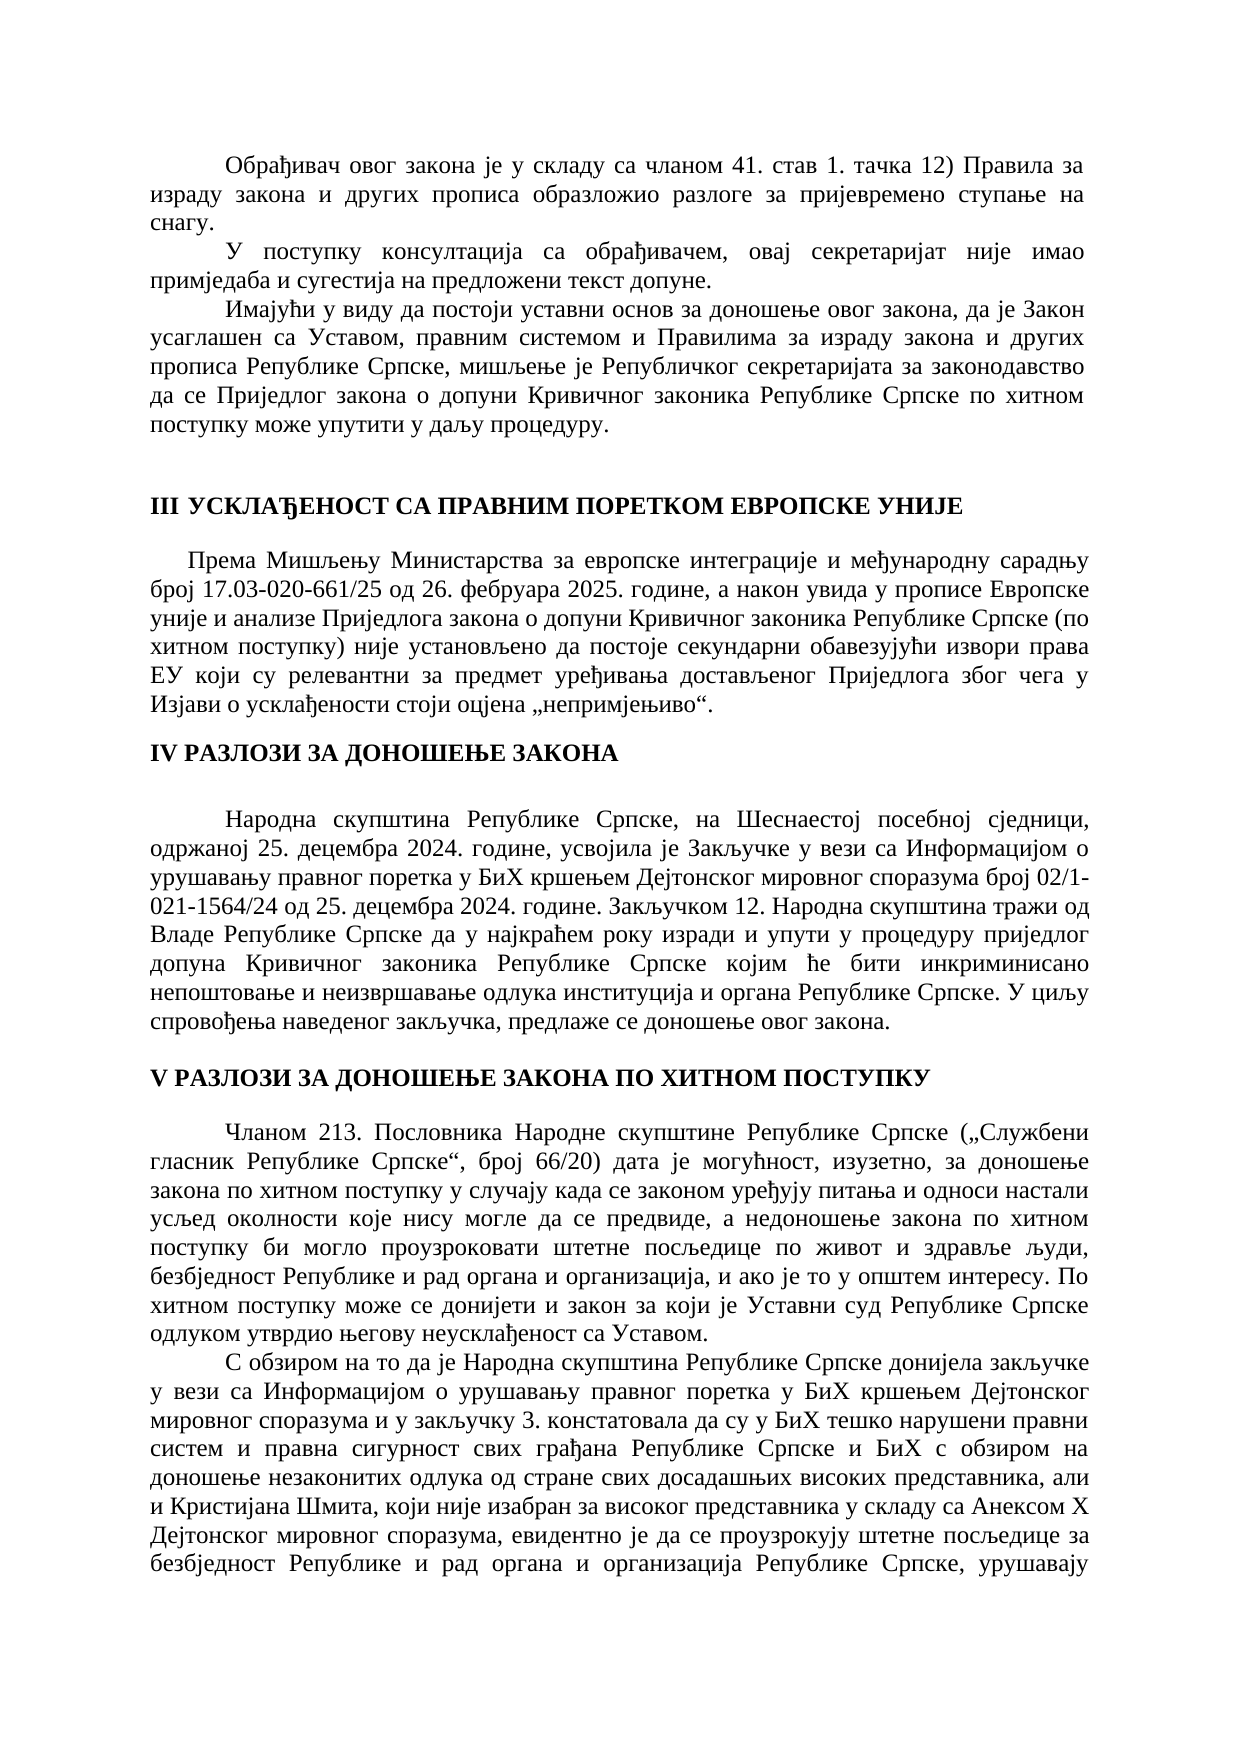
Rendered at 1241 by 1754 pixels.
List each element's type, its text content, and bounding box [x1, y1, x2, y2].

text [150, 1347, 1090, 1577]
text Обрађивач овог закона је у складу са чланом 41. став 1. тачка 12) Правила за израду закона и других прописа образложио разлоге за пријевремено ступање на снагу. [150, 150, 1086, 236]
text III УСКЛАЂЕНОСТ СА ПРАВНИМ ПОРЕТКОМ ЕВРОПСКЕ УНИЈЕ [150, 491, 1090, 520]
text У поступку консултација са обрађивачем, овај секретаријат није имао примједаба и сугестија на предложени текст допуне. [150, 236, 1086, 294]
text Имајући у виду да постоји уставни основ за доношење овог закона, да је Закон усаглашен са Уставом, правним системом и Правилима за израду закона и других прописа Републике Српске, мишљење је Републичког секретаријата за законодавство да се Приједлог закона о допуни Кривичног законика Републике Српске по хитном поступку може упутити у даљу процедуру. [150, 294, 1086, 437]
text IV РАЗЛОЗИ ЗА ДОНОШЕЊЕ ЗАКОНА [150, 738, 1090, 767]
text V РАЗЛОЗИ ЗА ДОНОШЕЊЕ ЗАКОНА ПО ХИТНОМ ПОСТУПКУ [150, 1063, 1090, 1092]
text Чланом 213. Пословника Народне скупштине Републике Српске („Службени гласник Републике Српске“, број 66/20) дата је могућност, изузетно, за доношење закона по хитном поступку у случају када се законом уређују питања и односи настали усљед околности које нису могле да се предвиде, а недоношење закона по хитном поступку би могло проузроковати штетне посљедице по живот и здравље људи, безбједност Републике и рад органа и организација, и ако је то у општем интересу. По хитном поступку може се донијети и закон за који је Уставни суд Републике Српске одлуком утврдио његову неусклађеност са Уставом. [150, 1117, 1090, 1347]
text Народна скупштина Републике Српске, на Шеснаестој посебној сједници, одржаној 25. децембра 2024. године, усвојила је Закључке у вези са Информацијом о урушавању правног поретка у БиХ кршењем Дејтонског мировног споразума број 02/1-021-1564/24 од 25. децембра 2024. године. Закључком 12. Народна скупштина тражи од Владе Републике Српске да у најкраћем року изради и упути у процедуру приједлог допуна Кривичног законика Републике Српске којим ће бити инкриминисано непоштовање и неизвршавање одлука институција и органа Републике Српске. У циљу спровођења наведеног закључка, предлаже се доношење овог закона. [150, 804, 1090, 1034]
text Према Мишљењу Министарства за европске интеграције и међународну сарадњу број 17.03-020-661/25 од 26. фебруара 2025. године, а након увида у прописе Европске уније и анализе Приједлога закона о допуни Кривичног законика Републике Српске (по хитном поступку) није установљено да постоје секундарни обавезујући извори права ЕУ који су релевантни за предмет уређивања достављеног Приједлога због чега у Изјави о усклађености стоји оцјена „непримјењиво“. [150, 545, 1090, 718]
